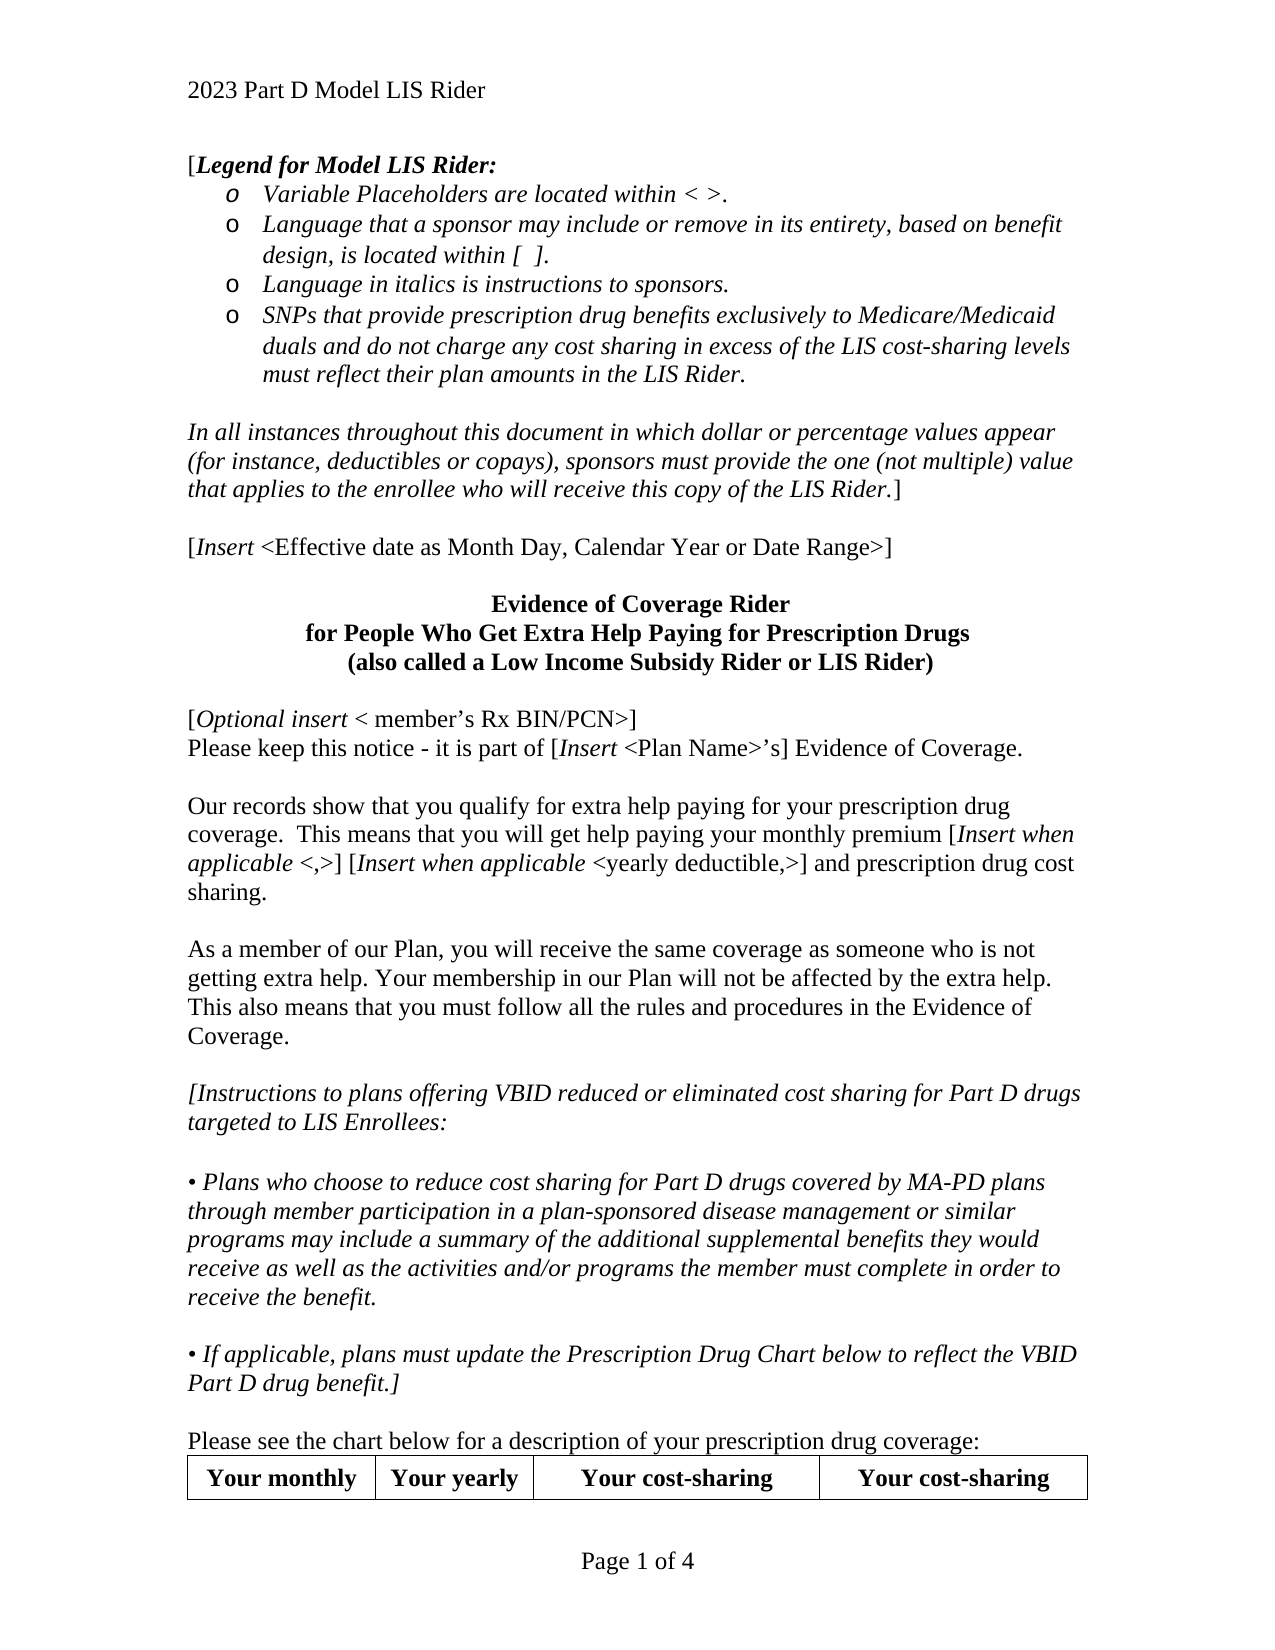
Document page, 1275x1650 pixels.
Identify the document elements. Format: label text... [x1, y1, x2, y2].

text In all instances throughout this document in which dollar or percentage values appear (for instance, deductibles or copays), sponsors must provide the one (not multiple) value that applies to the enrollee who will receive this copy of the LIS Rider.] [187, 417, 1087, 503]
text [Instructions to plans offering VBID reduced or eliminated cost sharing for Part D drugs targeted to LIS Enrollees: [187, 1078, 1087, 1136]
list Variable Placeholders are located within < >. [225, 179, 1087, 209]
list SNPs that provide prescription drug benefits exclusively to Medicare/Medicaid duals and do not charge any cost sharing in excess of the LIS cost-sharing levels must reflect their plan amounts in the LIS Rider. [225, 300, 1087, 388]
text (also called a Low Income Subsidy Rider or LIS Rider) [187, 647, 1087, 676]
text Please see the chart below for a description of your prescription drug coverage: [187, 1426, 1087, 1454]
text As a member of our Plan, you will receive the same coverage as someone who is not getting extra help. Your membership in our Plan will not be affected by the extra help. This also means that you must follow all the rules and procedures in the Evidence of Coverage. [187, 934, 1087, 1049]
text [Insert <Effective date as Month Day, Calendar Year or Date Range>] [187, 532, 1087, 561]
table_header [534, 1456, 819, 1499]
text • If applicable, plans must update the Prescription Drug Chart below to reflect the VBID Part D drug benefit.] [187, 1339, 1087, 1397]
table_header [188, 1456, 375, 1499]
text for People Who Get Extra Help Paying for Prescription Drugs [187, 618, 1087, 647]
list Language in italics is instructions to sponsors. [225, 269, 1087, 300]
text Evidence of Coverage Rider [187, 589, 1087, 618]
list Language that a sponsor may include or remove in its entirety, based on benefit design, is located within [ ]. [225, 209, 1087, 269]
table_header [820, 1456, 1087, 1499]
text Our records show that you qualify for extra help paying for your prescription drug coverage. This means that you will get help paying your monthly premium [Insert when applicable <,>] [Insert when applicable <yearly deductible,>] and prescription drug cost sharing. [187, 791, 1087, 906]
text Please keep this notice - it is part of [Insert <Plan Name>’s] Evidence of Coverage. [187, 733, 1087, 762]
text [Legend for Model LIS Rider: [187, 150, 1087, 179]
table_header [376, 1456, 533, 1499]
text • Plans who choose to reduce cost sharing for Part D drugs covered by MA-PD plans through member participation in a plan-sponsored disease management or similar programs may include a summary of the additional supplemental benefits they would receive as well as the activities and/or programs the member must complete in order to receive the benefit. [187, 1167, 1087, 1311]
text [Optional insert < member’s Rx BIN/PCN>] [187, 704, 1087, 733]
